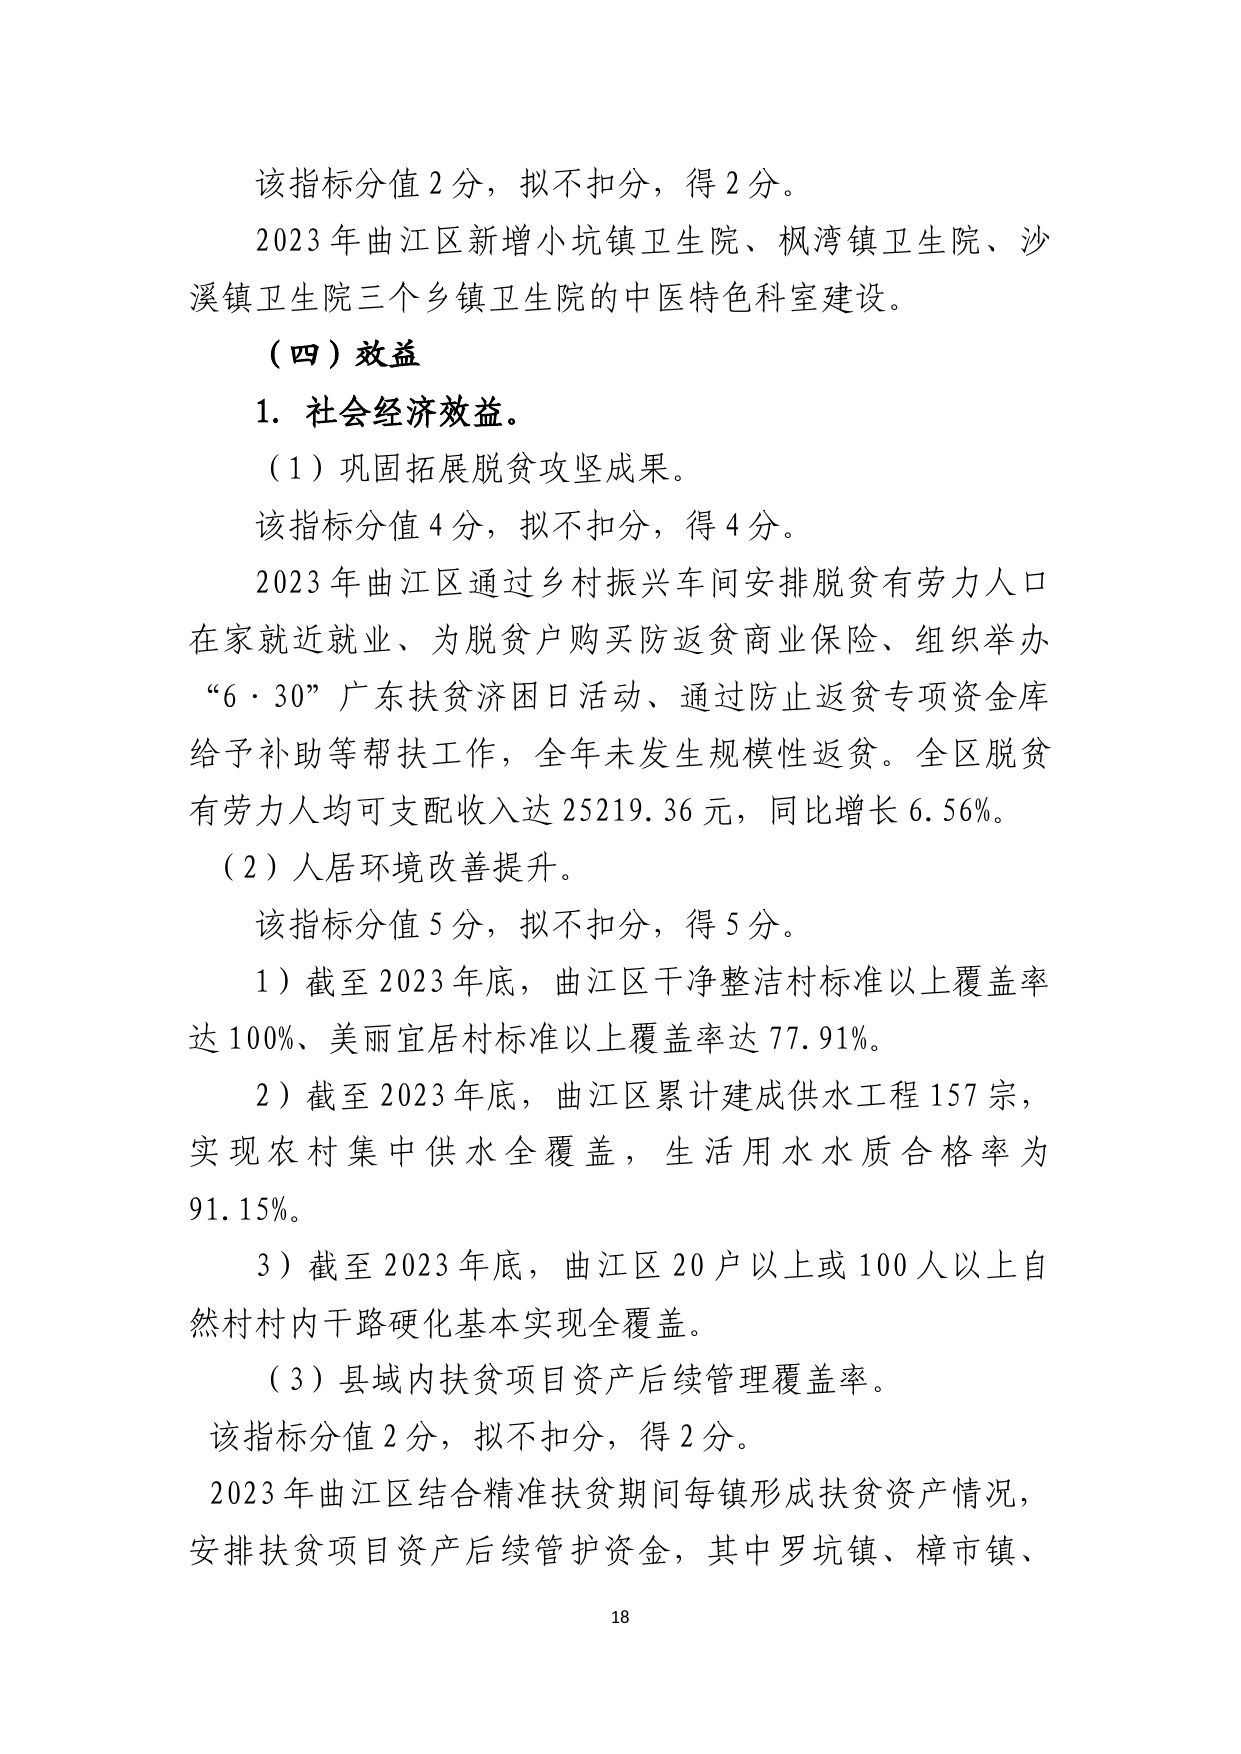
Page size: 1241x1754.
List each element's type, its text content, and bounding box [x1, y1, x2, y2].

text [187, 1472, 1053, 1567]
list 3）截至2023年底，曲江区20户以上或100人以上自然村村内干路硬化基本实现全覆盖。 [187, 1244, 1053, 1339]
list 该指标分值2分，拟不扣分，得2分。 [187, 162, 1053, 200]
list 该指标分值5分，拟不扣分，得5分。 [187, 903, 1053, 941]
text 该指标分值2分，拟不扣分，得2分。 [187, 1416, 1053, 1453]
list 1）截至2023年底，曲江区干净整洁村标准以上覆盖率达100%、美丽宜居村标准以上覆盖率达77.91%。 [187, 960, 1053, 1055]
text （1）巩固拓展脱贫攻坚成果。 [187, 447, 1053, 485]
list 2023年曲江区新增小坑镇卫生院、枫湾镇卫生院、沙溪镇卫生院三个乡镇卫生院的中医特色科室建设。 [187, 219, 1053, 314]
list 该指标分值4分，拟不扣分，得4分。 [187, 504, 1053, 542]
text （四）效益 [187, 333, 1053, 371]
text 1. 社会经济效益。 [187, 390, 1053, 428]
list 2）截至2023年底，曲江区累计建成供水工程157宗，实现农村集中供水全覆盖，生活用水水质合格率为91.15%。 [187, 1074, 1053, 1226]
list 2023年曲江区通过乡村振兴车间安排脱贫有劳力人口在家就近就业、为脱贫户购买防返贫商业保险、组织举办“6·30”广东扶贫济困日活动、通过防止返贫专项资金库给予补助等帮扶工作，全年未发生规模性返贫。全区脱贫有劳力人均可支配收入达25219.36元，同比增长6.56%。 [187, 561, 1053, 827]
list （3）县域内扶贫项目资产后续管理覆盖率。 [187, 1358, 1053, 1397]
text （2）人居环境改善提升。 [187, 846, 1053, 884]
